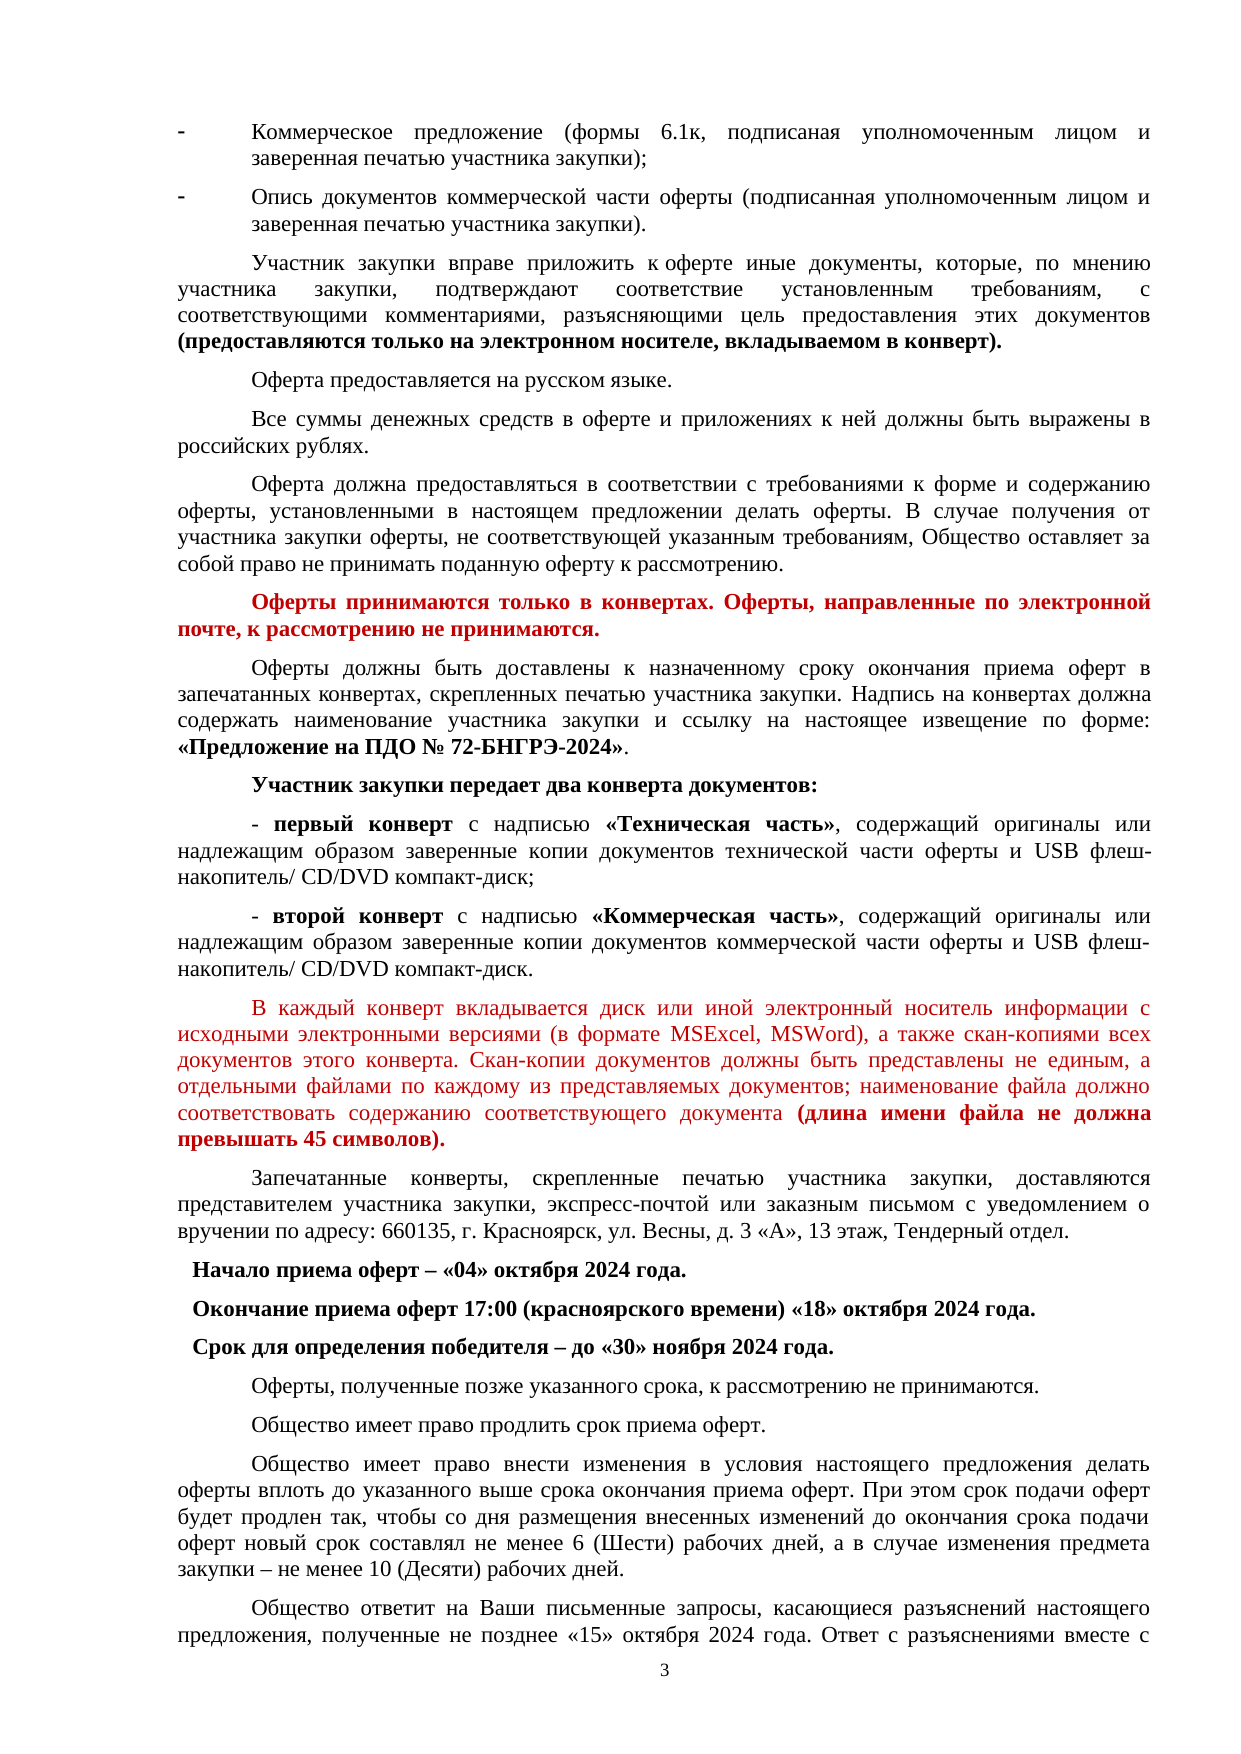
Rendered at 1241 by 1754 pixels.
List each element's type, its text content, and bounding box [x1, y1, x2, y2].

text Участник закупки вправе приложить к оферте иные документы, которые, по мнению участника закупки, подтверждают соответствие установленным требованиям, с соответствующими комментариями, разъясняющими цель предоставления этих документов (предоставляются только на электронном носителе, вкладываемом в конверт). [177, 248, 1152, 354]
text Срок для определения победителя – до «30» ноября 2024 года. [192, 1333, 1152, 1360]
text Оферта должна предоставляться в соответствии с требованиями к форме и содержанию оферты, установленными в настоящем предложении делать оферты. В случае получения от участника закупки оферты, не соответствующей указанным требованиям, Общество оставляет за собой право не принимать поданную оферту к рассмотрению. [177, 471, 1152, 576]
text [177, 1594, 1152, 1647]
list Опись документов коммерческой части оферты (подписанная уполномоченным лицом и заверенная печатью участника закупки). [177, 183, 1152, 236]
text Все суммы денежных средств в оферте и приложениях к ней должны быть выражены в российских рублях. [177, 405, 1152, 458]
text Оферта предоставляется на русском языке. [177, 366, 1152, 393]
text Участник закупки передает два конверта документов: [177, 772, 1152, 798]
text Оферты должны быть доставлены к назначенному сроку окончания приема оферт в запечатанных конвертах, скрепленных печатью участника закупки. Надпись на конвертах должна содержать наименование участника закупки и ссылку на настоящее извещение по форме: «Предложение на ПДО № 72-БНГРЭ-2024». [177, 654, 1152, 759]
text - второй конверт с надписью «Коммерческая часть», содержащий оригиналы или надлежащим образом заверенные копии документов коммерческой части оферты и USB флеш-накопитель/ CD/DVD компакт-диск. [177, 902, 1152, 981]
text Запечатанные конверты, скрепленные печатью участника закупки, доставляются представителем участника закупки, экспресс-почтой или заказным письмом с уведомлением о вручении по адресу: 660135, г. Красноярск, ул. Весны, д. 3 «А», 13 этаж, Тендерный отдел. [177, 1164, 1152, 1243]
text Общество имеет право продлить срок приема оферт. [177, 1411, 1152, 1437]
text Общество имеет право внести изменения в условия настоящего предложения делать оферты вплоть до указанного выше срока окончания приема оферт. При этом срок подачи оферт будет продлен так, чтобы со дня размещения внесенных изменений до окончания срока подачи оферт новый срок составлял не менее 6 (Шести) рабочих дней, а в случае изменения предмета закупки – не менее 10 (Десяти) рабочих дней. [177, 1450, 1152, 1582]
text Начало приема оферт – «04» октября 2024 года. [192, 1256, 1152, 1282]
text Окончание приема оферт 17:00 (красноярского времени) «18» октября 2024 года. [192, 1294, 1152, 1321]
text Оферты, полученные позже указанного срока, к рассмотрению не принимаются. [177, 1372, 1152, 1399]
text В каждый конверт вкладывается диск или иной электронный носитель информации с исходными электронными версиями (в формате MSExcel, MSWord), а также скан-копиями всех документов этого конверта. Скан-копии документов должны быть представлены не единым, а отдельными файлами по каждому из представляемых документов; наименование файла должно соответствовать содержанию соответствующего документа (длина имени файла не должна превышать 45 символов). [177, 993, 1152, 1152]
text Оферты принимаются только в конвертах. Оферты, направленные по электронной почте, к рассмотрению не принимаются. [177, 588, 1152, 641]
list Коммерческое предложение (формы 6.1к, подписаная уполномоченным лицом и заверенная печатью участника закупки); [177, 118, 1152, 171]
text - первый конверт с надписью «Техническая часть», содержащий оригиналы или надлежащим образом заверенные копии документов технической части оферты и USB флеш-накопитель/ CD/DVD компакт-диск; [177, 810, 1152, 889]
